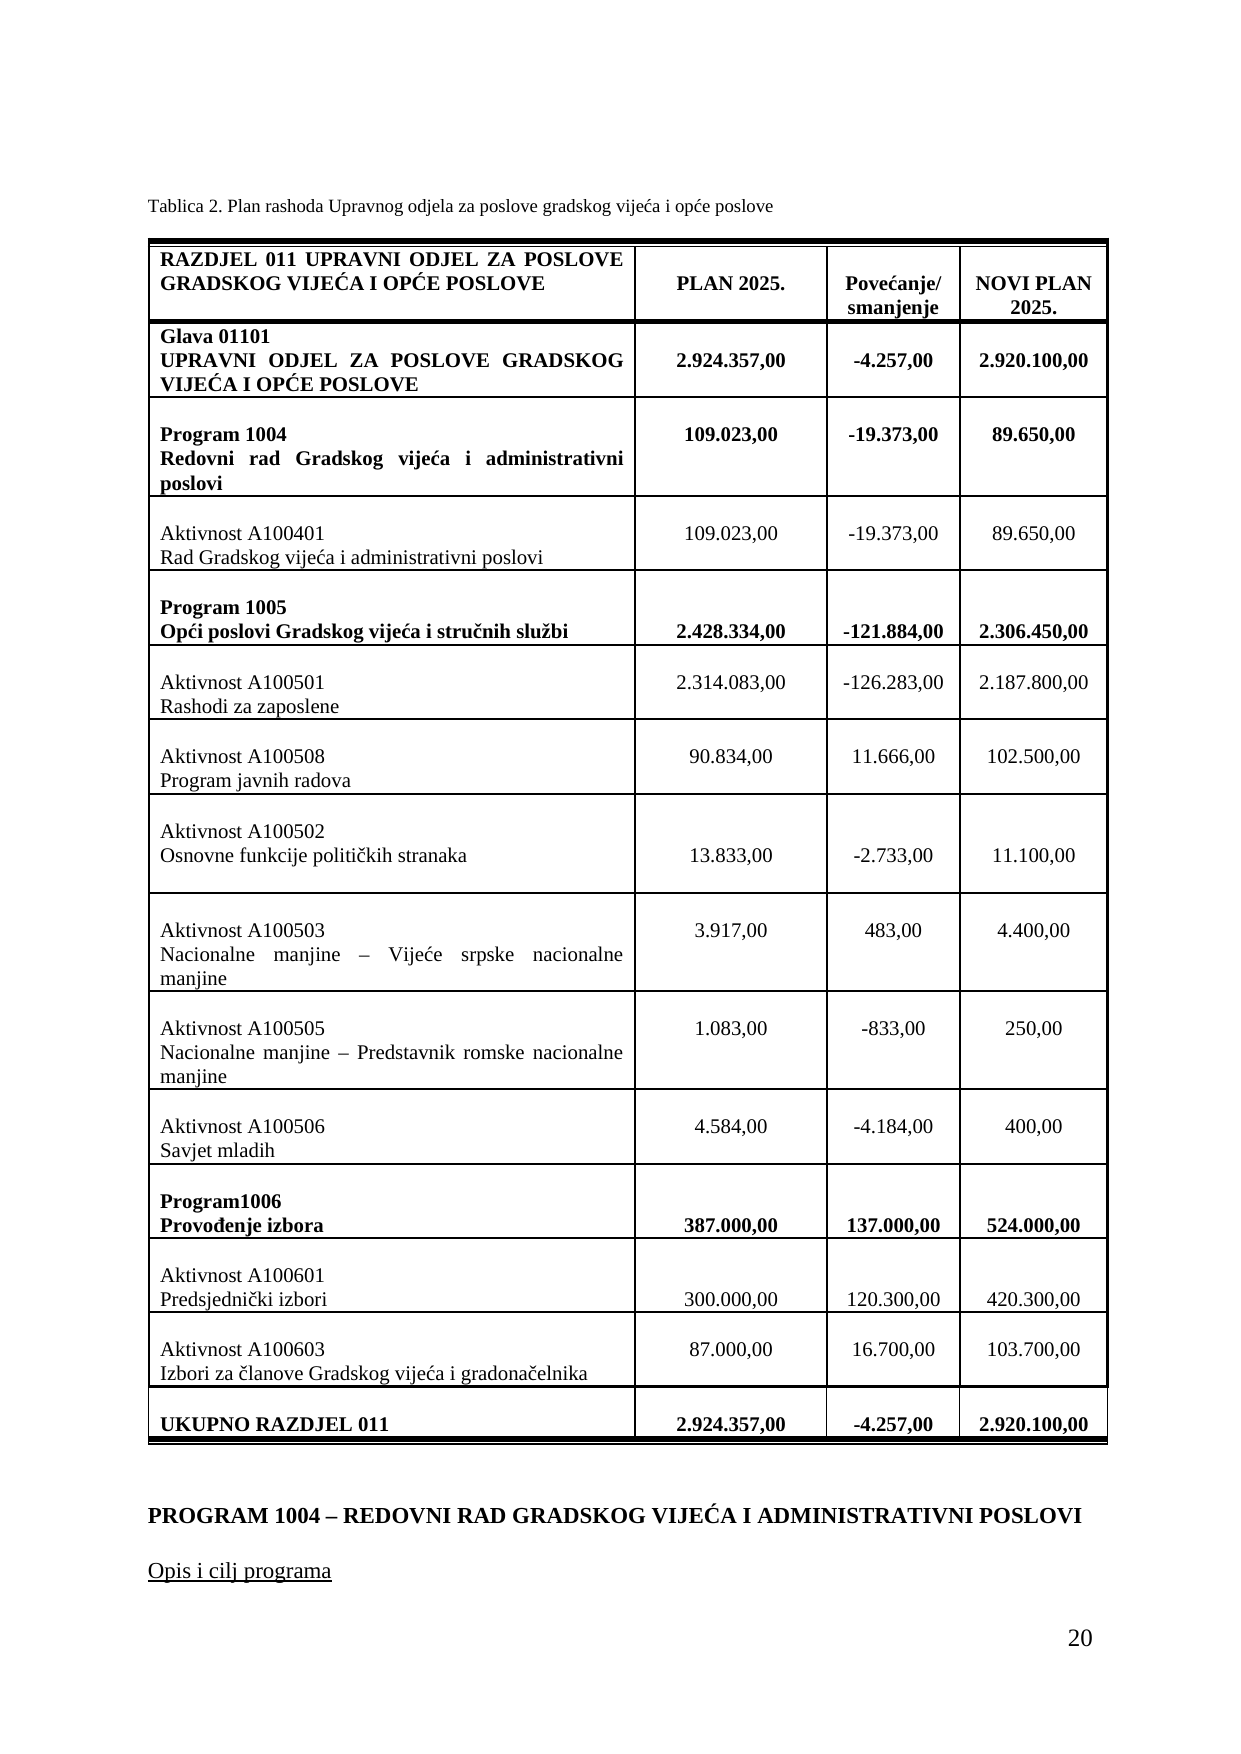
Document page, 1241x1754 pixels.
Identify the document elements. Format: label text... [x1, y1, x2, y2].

table_cell Program 1004 Redovni rad Gradskog vijeća i administrativni poslovi [150, 398, 634, 494]
table_cell 103.700,00 [961, 1313, 1106, 1385]
text Opis i cilj programa [148, 1557, 1093, 1584]
table_cell 87.000,00 [636, 1313, 826, 1385]
text Tablica 2. Plan rashoda Upravnog odjela za poslove gradskog vijeća i opće poslove [148, 195, 1093, 217]
table_header NOVI PLAN 2025. [961, 247, 1106, 319]
table_cell Aktivnost A100503 Nacionalne manjine – Vijeće srpske nacionalne manjine [150, 894, 634, 990]
table_cell 1.083,00 [636, 992, 826, 1088]
table_header Povećanje/ smanjenje [828, 247, 959, 319]
table_cell Aktivnost A100502 Osnovne funkcije političkih stranaka [150, 795, 634, 892]
table_cell Program1006 Provođenje izbora [150, 1165, 634, 1237]
table_cell 524.000,00 [961, 1165, 1106, 1237]
table_cell Aktivnost A100508 Program javnih radova [150, 720, 634, 793]
table_cell Aktivnost A100505 Nacionalne manjine – Predstavnik romske nacionalne manjine [150, 992, 634, 1088]
table_cell 11.100,00 [961, 795, 1106, 892]
table_cell 4.584,00 [636, 1090, 826, 1162]
table_cell -833,00 [828, 992, 959, 1088]
table_cell Aktivnost A100401 Rad Gradskog vijeća i administrativni poslovi [150, 497, 634, 569]
table_cell Program 1005 Opći poslovi Gradskog vijeća i stručnih službi [150, 571, 634, 644]
table_cell UKUPNO RAZDJEL 011 [149, 1388, 634, 1436]
table_cell 11.666,00 [828, 720, 959, 793]
table_cell 387.000,00 [636, 1165, 826, 1237]
table_cell Glava 01101 UPRAVNI ODJEL ZA POSLOVE GRADSKOG VIJEĆA I OPĆE POSLOVE [150, 324, 634, 396]
table_header PLAN 2025. [636, 247, 826, 319]
table_cell Aktivnost A100601 Predsjednički izbori [150, 1239, 634, 1311]
table_cell -4.257,00 [828, 324, 959, 396]
table_cell 4.400,00 [961, 894, 1106, 990]
table_cell 137.000,00 [828, 1165, 959, 1237]
table_cell -126.283,00 [828, 646, 959, 718]
table_header RAZDJEL 011 UPRAVNI ODJEL ZA POSLOVE GRADSKOG VIJEĆA I OPĆE POSLOVE [150, 247, 634, 319]
table_cell 102.500,00 [961, 720, 1106, 793]
table_cell 2.920.100,00 [960, 1388, 1107, 1436]
table_cell 3.917,00 [636, 894, 826, 990]
table_cell 2.187.800,00 [961, 646, 1106, 718]
table_cell 400,00 [961, 1090, 1106, 1162]
table_cell -2.733,00 [828, 795, 959, 892]
table_cell 109.023,00 [636, 497, 826, 569]
table_cell 120.300,00 [828, 1239, 959, 1311]
table_cell Aktivnost A100603 Izbori za članove Gradskog vijeća i gradonačelnika [150, 1313, 634, 1385]
text PROGRAM 1004 – REDOVNI RAD GRADSKOG VIJEĆA I ADMINISTRATIVNI POSLOVI [148, 1502, 1093, 1529]
table_cell -4.184,00 [828, 1090, 959, 1162]
table_cell 90.834,00 [636, 720, 826, 793]
table_cell 250,00 [961, 992, 1106, 1088]
table_cell 2.924.357,00 [636, 1388, 826, 1436]
table_cell 89.650,00 [961, 398, 1106, 494]
table_cell -19.373,00 [828, 497, 959, 569]
table_cell Aktivnost A100506 Savjet mladih [150, 1090, 634, 1162]
table_cell -4.257,00 [827, 1388, 959, 1436]
table_cell -121.884,00 [828, 571, 959, 644]
table_cell 2.306.450,00 [961, 571, 1106, 644]
table_cell 16.700,00 [828, 1313, 959, 1385]
table_cell 89.650,00 [961, 497, 1106, 569]
table_cell 2.428.334,00 [636, 571, 826, 644]
table_cell 2.924.357,00 [636, 324, 826, 396]
table_cell Aktivnost A100501 Rashodi za zaposlene [150, 646, 634, 718]
table_cell 2.920.100,00 [961, 324, 1106, 396]
table_cell 420.300,00 [961, 1239, 1106, 1311]
table_cell 483,00 [828, 894, 959, 990]
table_cell 13.833,00 [636, 795, 826, 892]
table_cell 109.023,00 [636, 398, 826, 494]
table_cell 2.314.083,00 [636, 646, 826, 718]
table_cell 300.000,00 [636, 1239, 826, 1311]
table_cell -19.373,00 [828, 398, 959, 494]
